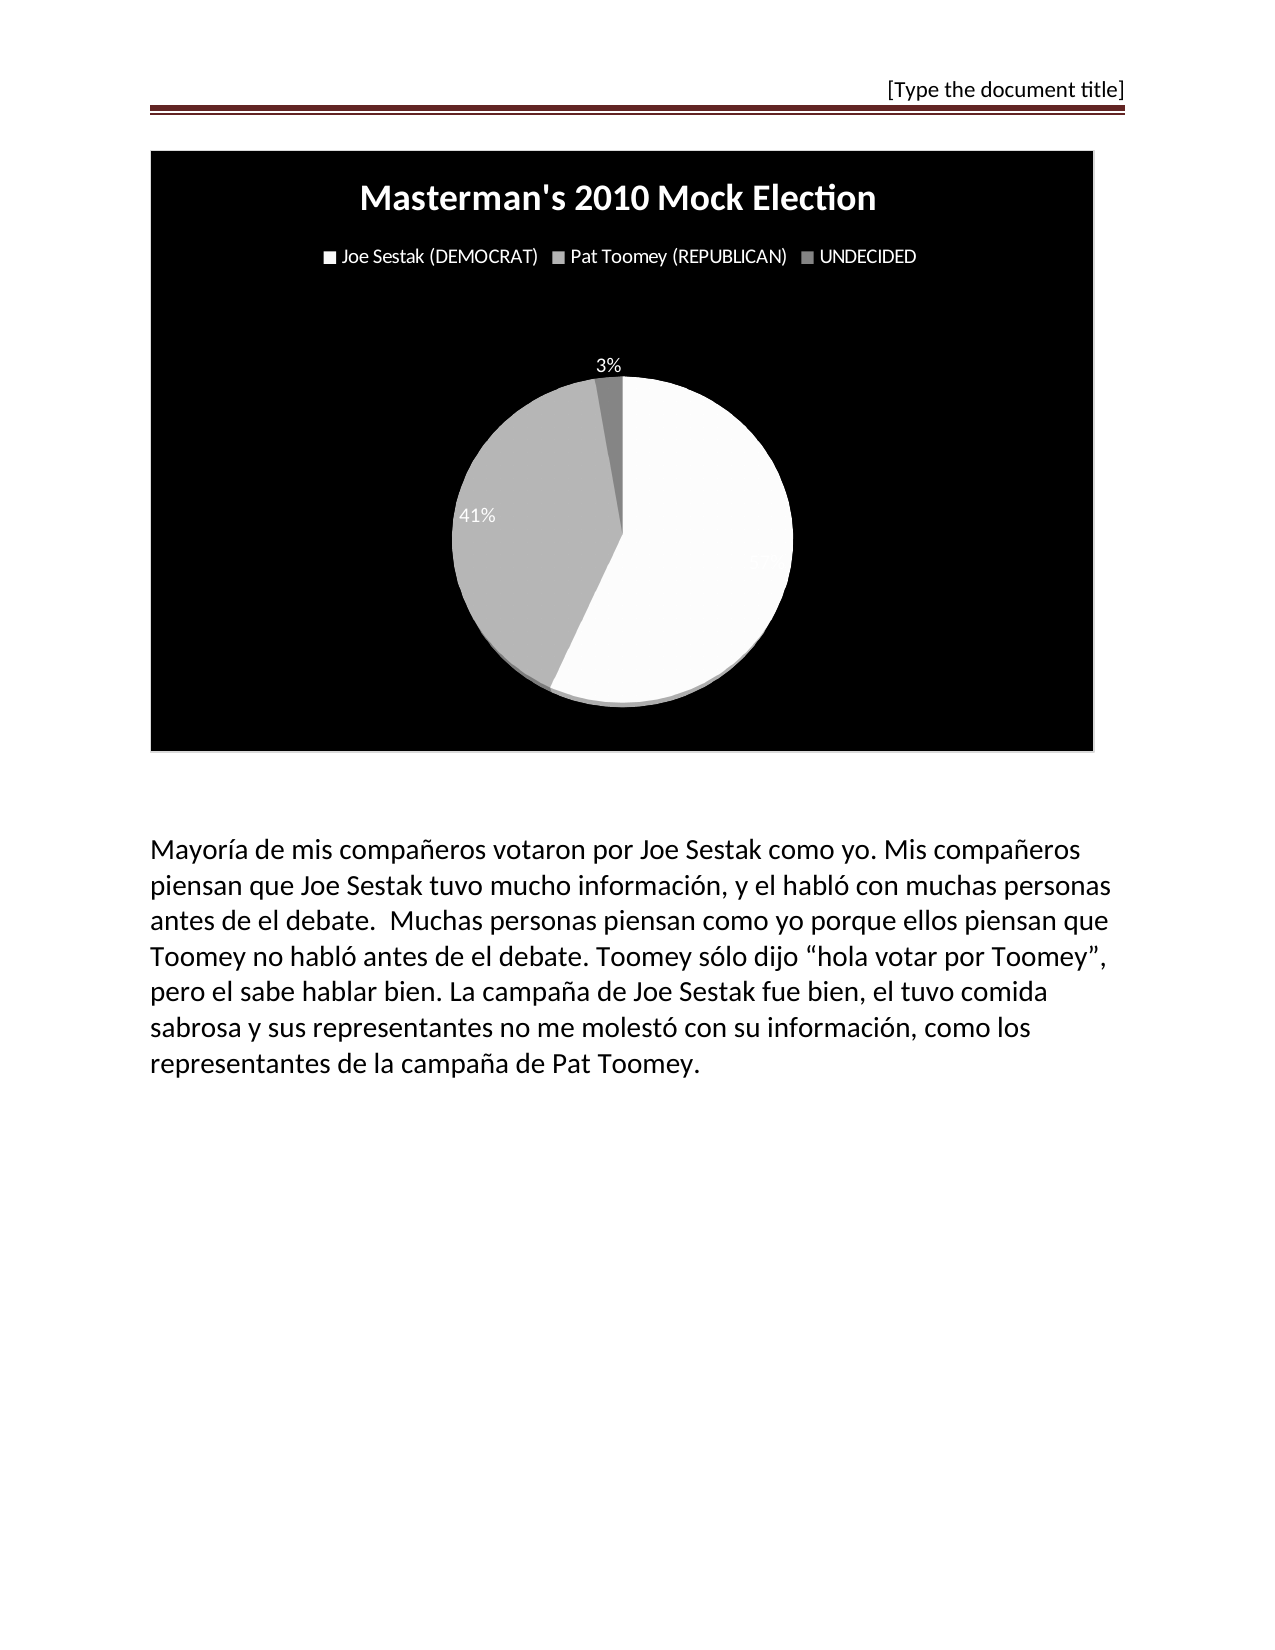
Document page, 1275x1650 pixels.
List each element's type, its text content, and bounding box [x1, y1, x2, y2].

text Mayoría de mis compañeros votaron por Joe Sestak como yo. Mis compañeros piensan que Joe Sestak tuvo mucho información, y el habló con muchas personas antes de el debate. Muchas personas piensan como yo porque ellos piensan que Toomey no habló antes de el debate. Toomey sólo dijo “hola votar por Toomey”, pero el sabe hablar bien. La campaña de Joe Sestak fue bien, el tuvo comida sabrosa y sus representantes no me molestó con su información, como los representantes de la campaña de Pat Toomey. [150, 831, 1125, 1080]
